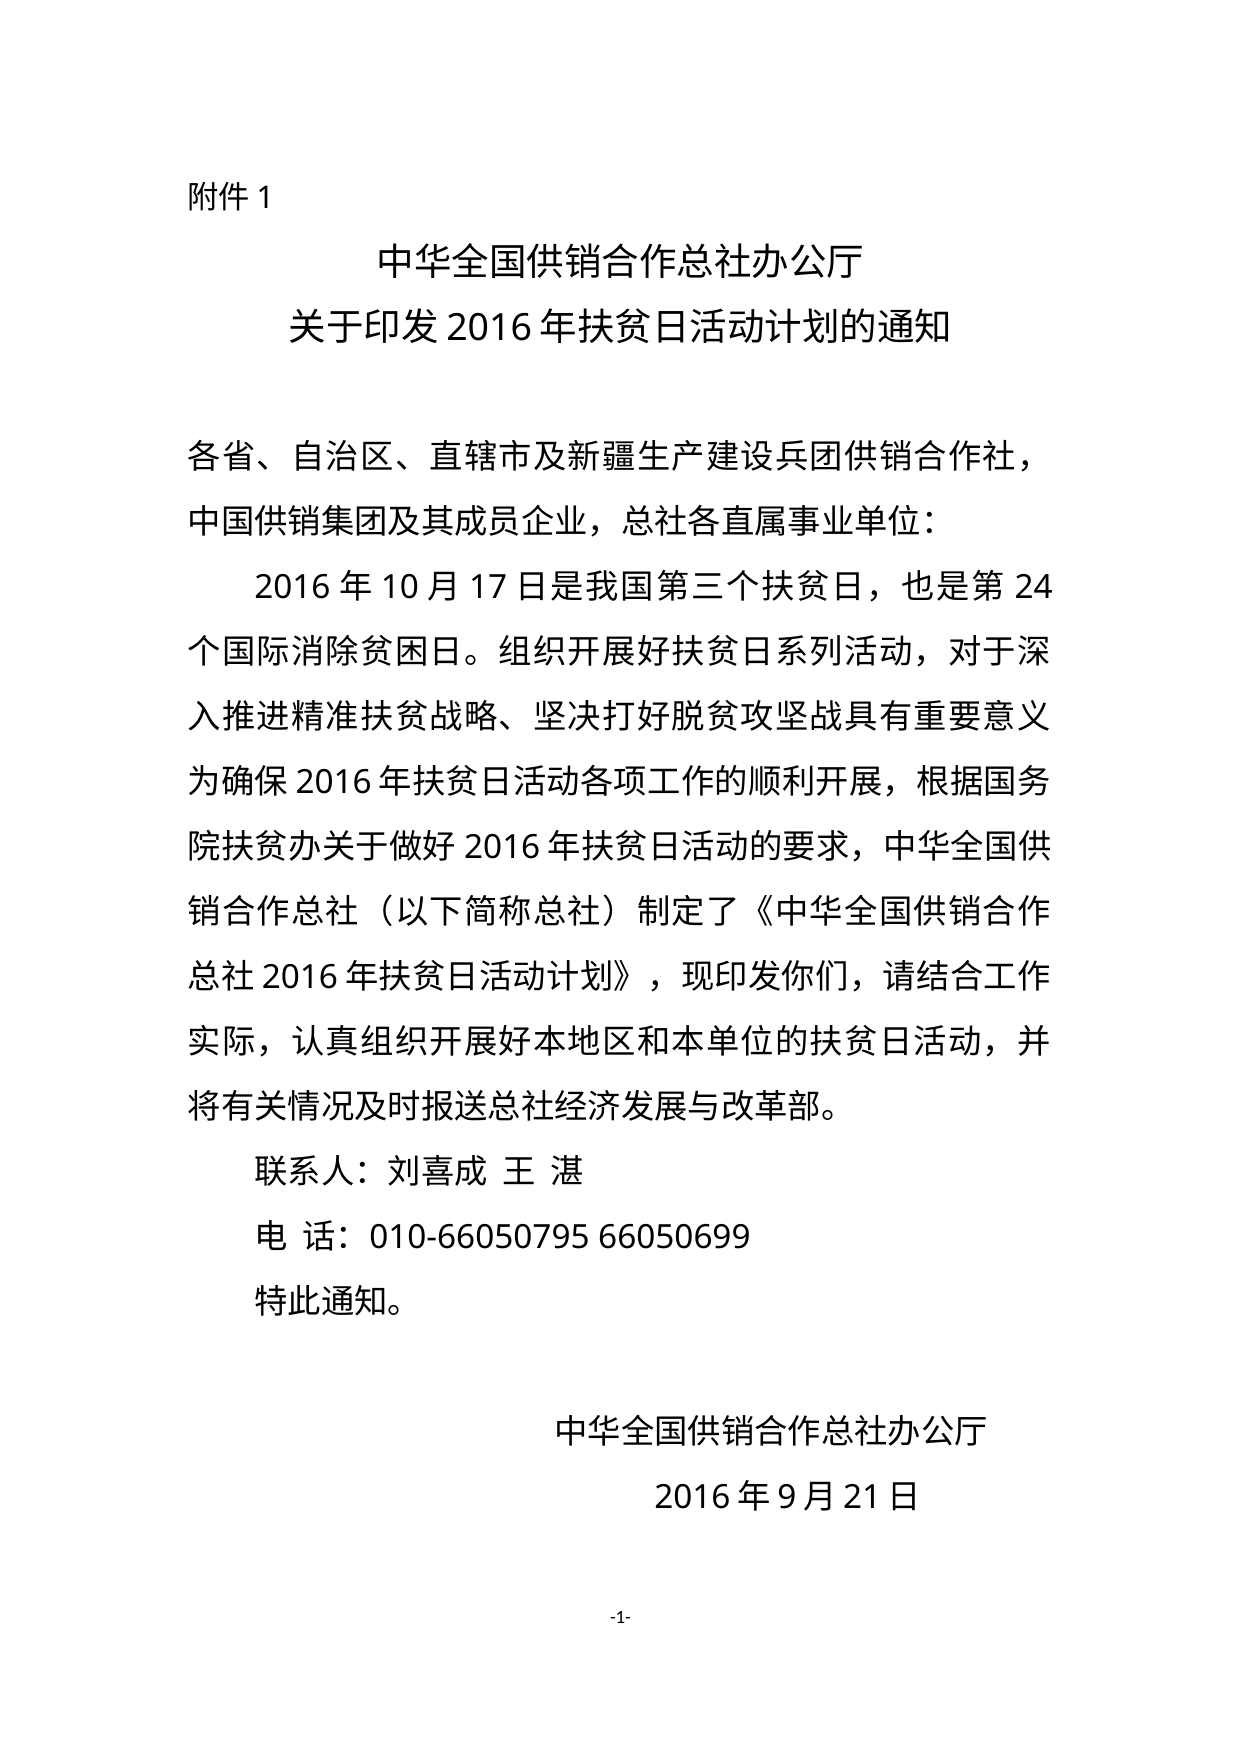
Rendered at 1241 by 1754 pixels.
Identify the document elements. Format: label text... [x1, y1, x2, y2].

text 电 话：010-66050795 66050699 [187, 1202, 1053, 1267]
text 联系人：刘喜成 王 湛 [187, 1137, 1053, 1202]
text 2016年10月17日是我国第三个扶贫日，也是第24个国际消除贫困日。组织开展好扶贫日系列活动，对于深入推进精准扶贫战略、坚决打好脱贫攻坚战具有重要意义。为确保2016年扶贫日活动各项工作的顺利开展，根据国务院扶贫办关于做好2016年扶贫日活动的要求，中华全国供销合作总社（以下简称总社）制定了《中华全国供销合作总社2016年扶贫日活动计划》，现印发你们，请结合工作实际，认真组织开展好本地区和本单位的扶贫日活动，并将有关情况及时报送总社经济发展与改革部。 [187, 552, 1053, 1137]
text 中华全国供销合作总社办公厅 [187, 1397, 1053, 1462]
text 中华全国供销合作总社办公厅 [187, 227, 1053, 292]
text 2016年9月21日 [187, 1462, 1053, 1527]
text 各省、自治区、直辖市及新疆生产建设兵团供销合作社，中国供销集团及其成员企业，总社各直属事业单位： [187, 422, 1053, 552]
text 特此通知。 [187, 1267, 1053, 1332]
text 附件1 [187, 162, 1053, 227]
text 关于印发2016年扶贫日活动计划的通知 [187, 292, 1053, 357]
